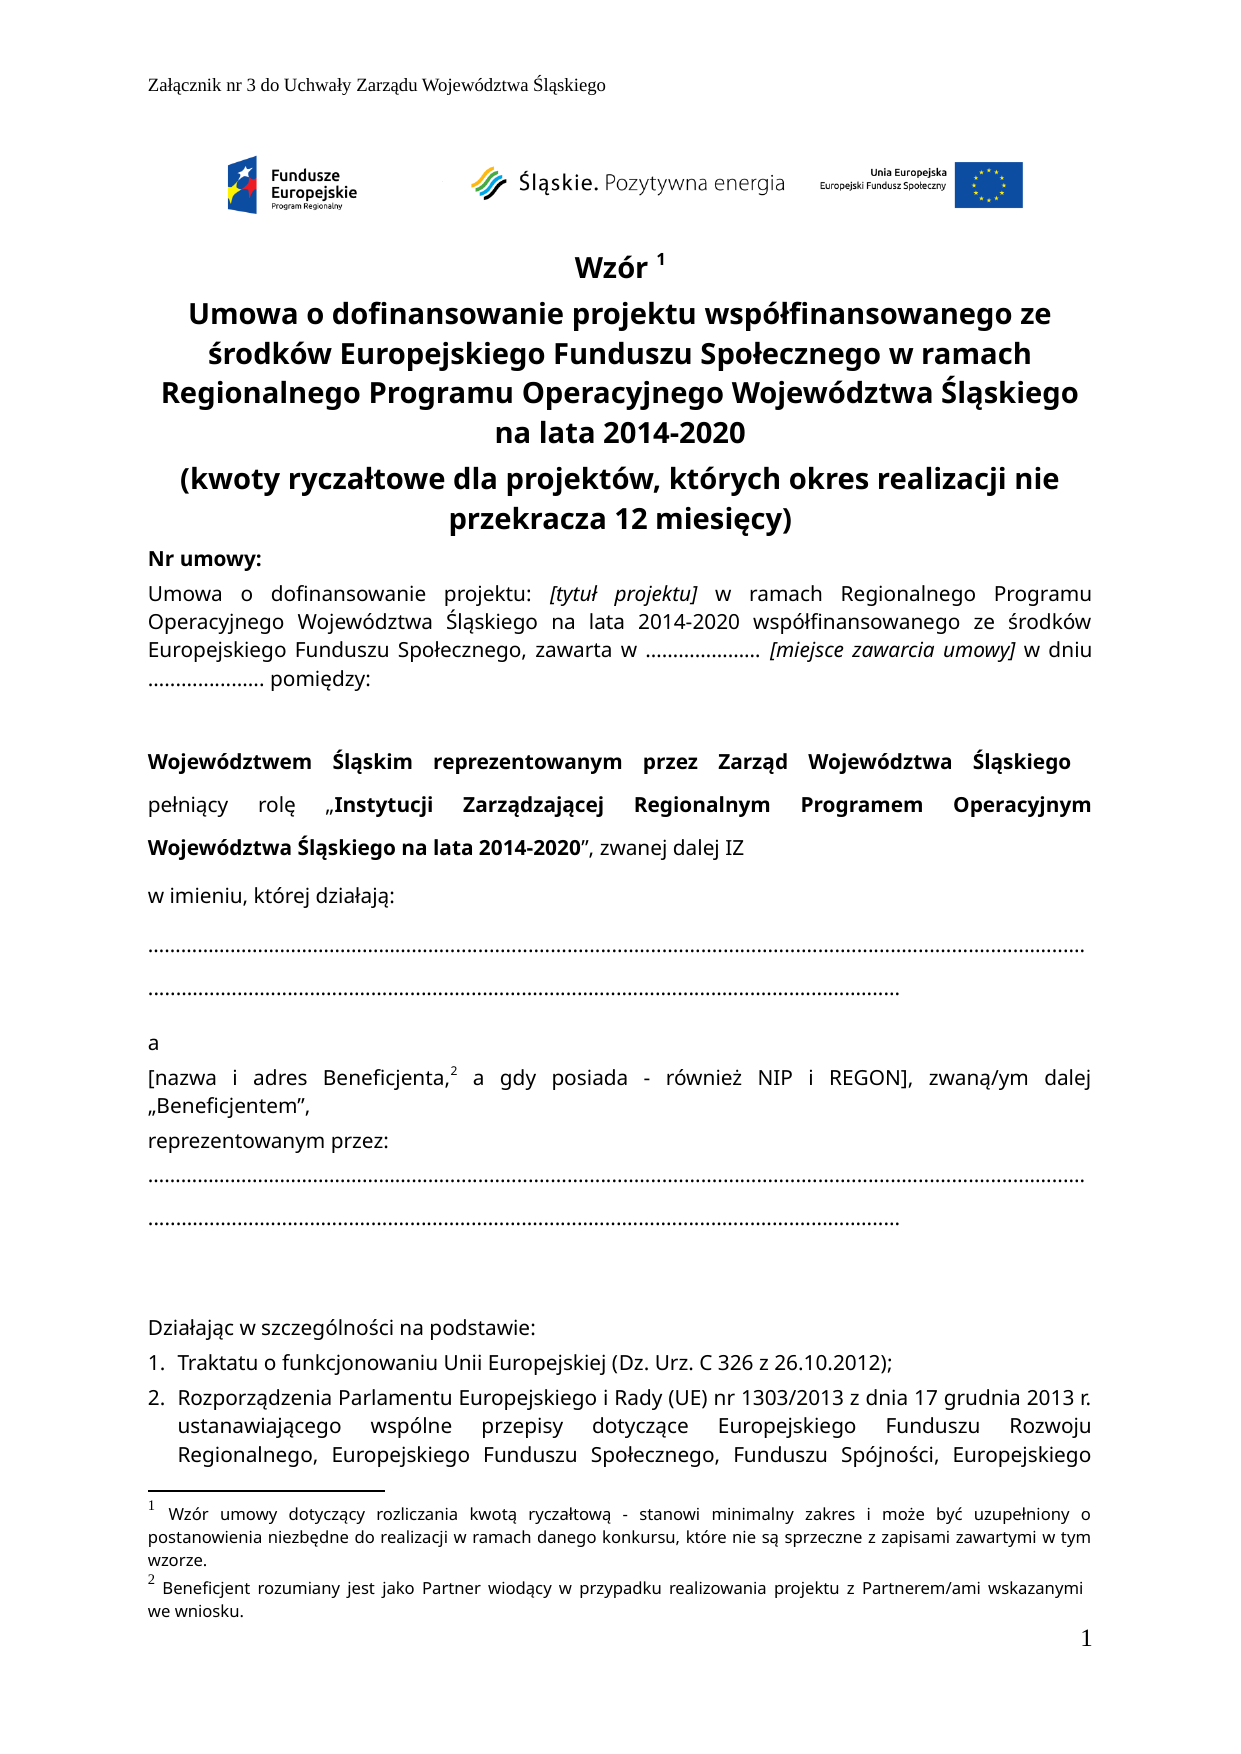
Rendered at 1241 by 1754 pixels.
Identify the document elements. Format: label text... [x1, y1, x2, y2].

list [148, 1383, 1092, 1468]
text Województwem Śląskim reprezentowanym przez Zarząd Województwa Śląskiego pełniący rolę „Instytucji Zarządzającej Regionalnym Programem Operacyjnym Województwa Śląskiego na lata 2014-2020”, zwanej dalej IZ [148, 747, 1092, 861]
text a [148, 1028, 1092, 1057]
text ……………………………………………….......................................................................................................................................................................................................................................................... [148, 930, 1092, 1001]
text reprezentowanym przez: [148, 1126, 1092, 1154]
title Wzór [148, 247, 1092, 287]
picture [147, 147, 1093, 242]
text Działając w szczególności na podstawie: [148, 1313, 1092, 1342]
title Umowa o dofinansowanie projektu współfinansowanego ze środków Europejskiego Funduszu Społecznego w ramach Regionalnego Programu Operacyjnego Województwa Śląskiego na lata 2014-2020 [148, 293, 1092, 452]
text Umowa o dofinansowanie projektu: [tytuł projektu] w ramach Regionalnego Programu Operacyjnego Województwa Śląskiego na lata 2014-2020 współfinansowanego ze środków Europejskiego Funduszu Społecznego, zawarta w ………………… [miejsce zawarcia umowy] w dniu ….................. pomiędzy: [148, 579, 1092, 692]
text w imieniu, której działają: [148, 882, 1092, 910]
title (kwoty ryczałtowe dla projektów, których okres realizacji nie przekracza 12 miesięcy) [148, 458, 1092, 538]
text ……………………………………………….......................................................................................................................................................................................................................................................... [148, 1161, 1092, 1232]
text [nazwa i adres Beneficjenta, a gdy posiada - również NIP i REGON], zwaną/ym dalej „Beneficjentem”, [148, 1063, 1092, 1120]
title Nr umowy: [148, 544, 1092, 572]
list Traktatu o funkcjonowaniu Unii Europejskiej (Dz. Urz. C 326 z 26.10.2012); [148, 1348, 1092, 1377]
